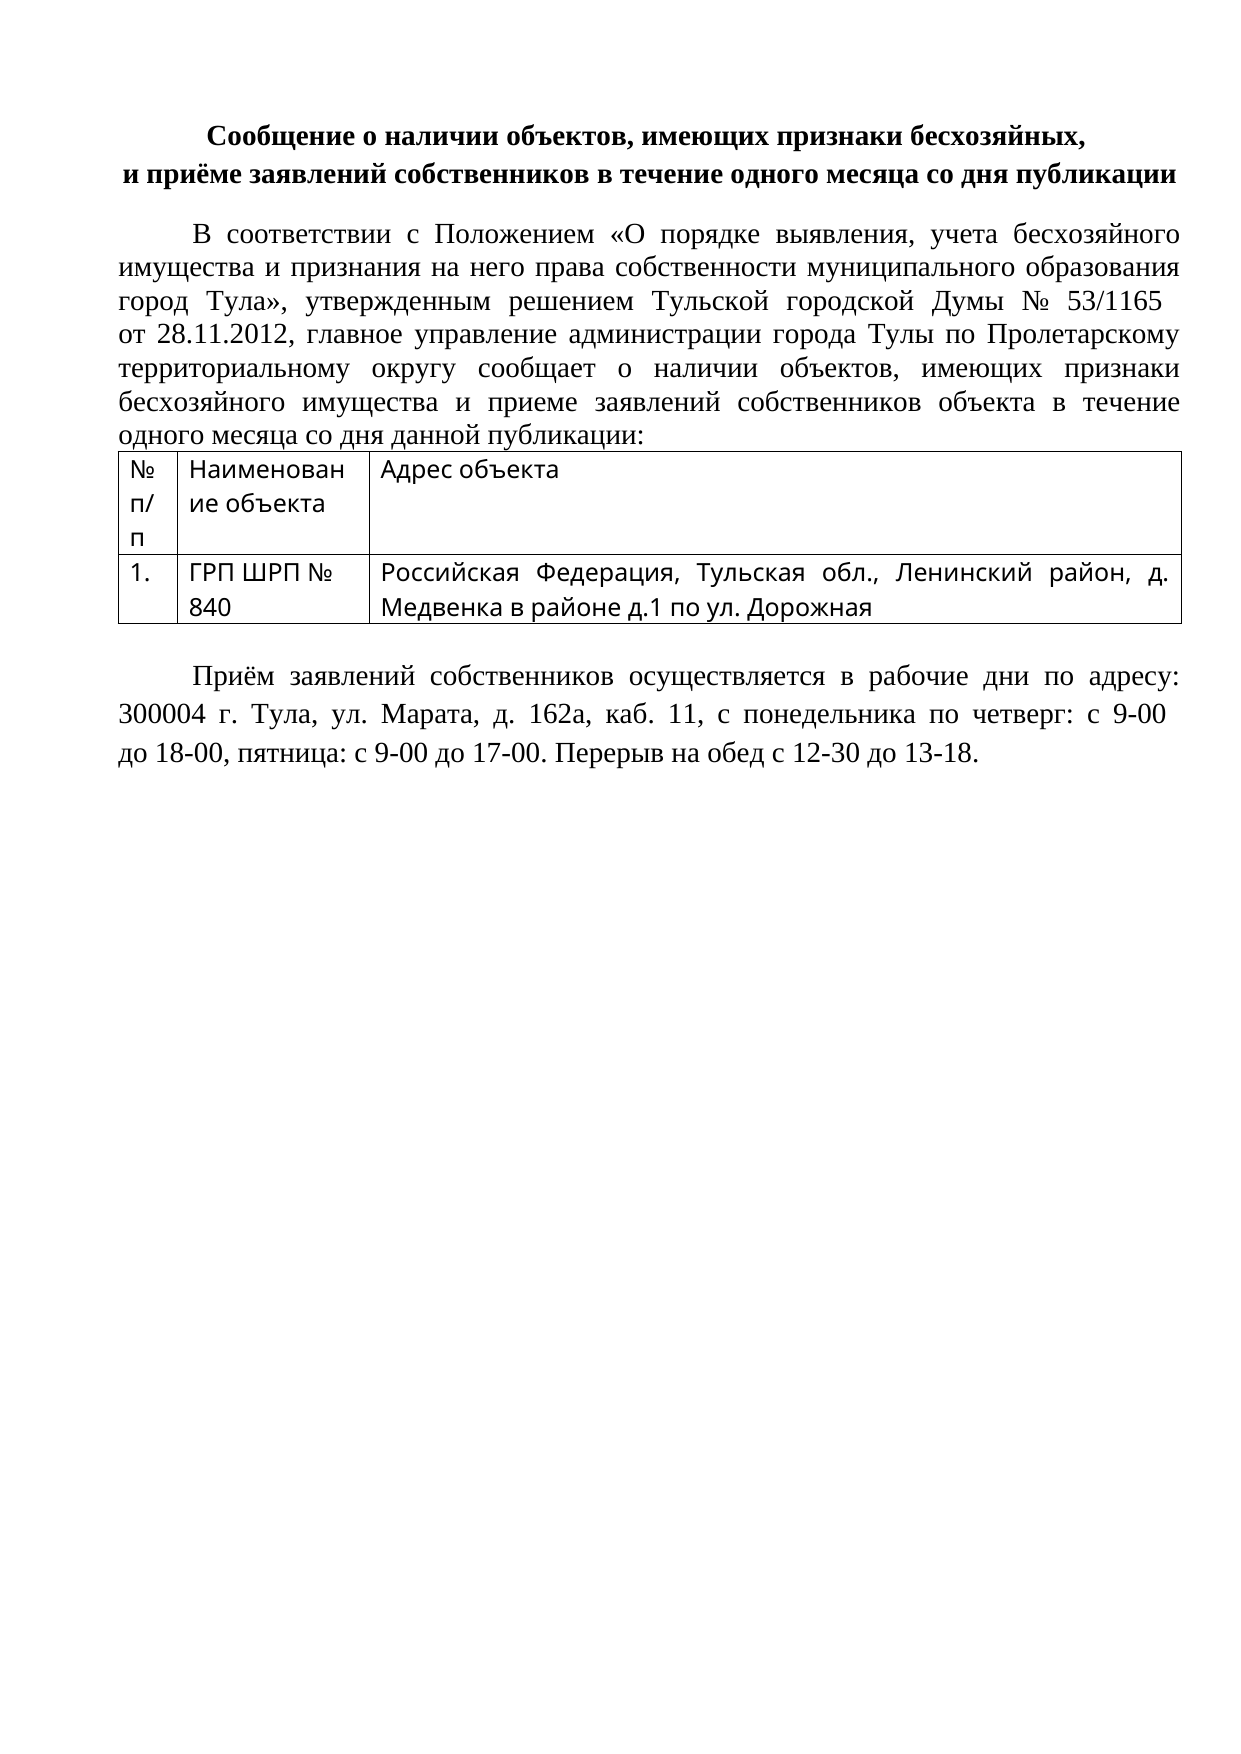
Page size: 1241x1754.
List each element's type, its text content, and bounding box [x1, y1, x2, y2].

table_cell Российская Федерация, Тульская обл., Ленинский район, д. Медвенка в районе д.1 по ул. Дорожная [370, 555, 1181, 623]
table_cell [119, 555, 177, 623]
text Сообщение о наличии объектов, имеющих признаки бесхозяйных, и приёме заявлений собственников в течение одного месяца со дня публикации [118, 118, 1181, 190]
table_header Наименование объекта [178, 452, 369, 554]
text В соответствии с Положением «О порядке выявления, учета бесхозяйного имущества и признания на него права собственности муниципального образования город Тула», утвержденным решением Тульской городской Думы № 53/1165 от 28.11.2012, главное управление администрации города Тулы по Пролетарскому территориальному округу сообщает о наличии объектов, имеющих признаки бесхозяйного имущества и приеме заявлений собственников объекта в течение одного месяца со дня данной публикации: [118, 216, 1181, 451]
table_cell ГРП ШРП № 840 [178, 555, 369, 623]
table_header Адрес объекта [370, 452, 1181, 554]
text Приём заявлений собственников осуществляется в рабочие дни по адресу: 300004 г. Тула, ул. Марата, д. 162а, каб. 11, с понедельника по четверг: с 9-00 до 18-00, пятница: с 9-00 до 17-00. Перерыв на обед с 12-30 до 13-18. [118, 658, 1181, 768]
table_header № п/п [119, 452, 177, 554]
